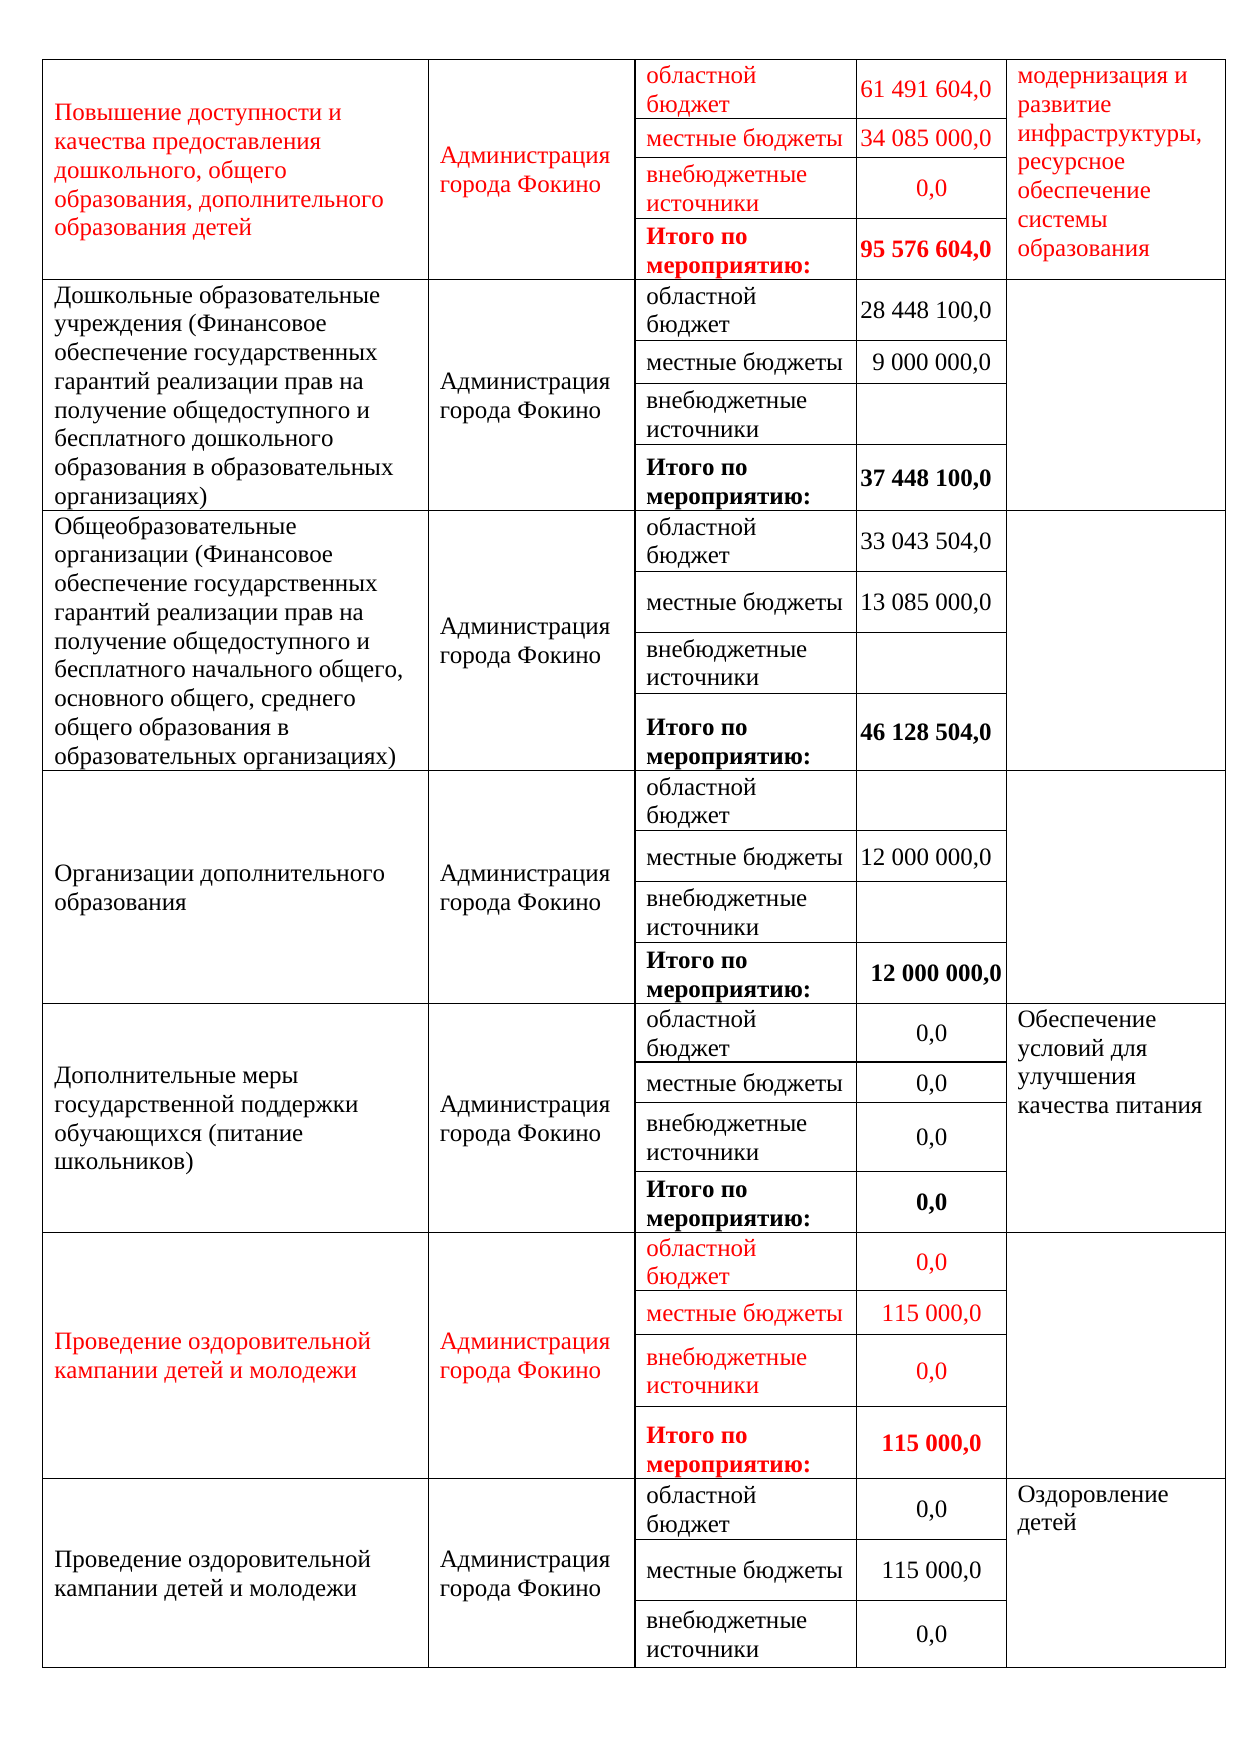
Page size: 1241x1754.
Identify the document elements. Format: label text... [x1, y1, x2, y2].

table_cell Итого по мероприятию: [636, 694, 856, 769]
table_cell модернизация и развитие инфраструктуры, ресурсное обеспечение системы образования [1007, 60, 1225, 279]
table_cell 115 000,0 [857, 1291, 1006, 1334]
table_cell [857, 882, 1006, 942]
table_cell Повышение доступности и качества предоставления дошкольного, общего образования, дополнительного образования детей [43, 60, 428, 279]
table_cell 0,0 [857, 1103, 1006, 1171]
table_cell 37 448 100,0 [857, 445, 1006, 510]
table_cell 0,0 [857, 1335, 1006, 1406]
table_cell местные бюджеты [636, 572, 856, 632]
table_cell внебюджетные источники [636, 633, 856, 692]
table_cell [857, 633, 1006, 692]
table_cell Обеспечение условий для улучшения качества питания [1007, 1004, 1225, 1232]
table_cell [1007, 511, 1225, 769]
table_cell [1007, 771, 1225, 1003]
table_cell [857, 384, 1006, 444]
table_cell Оздоровление детей [1007, 1479, 1225, 1667]
table_cell [1007, 1233, 1225, 1478]
table_cell Итого по мероприятию: [636, 1172, 856, 1232]
table_cell 12 000 000,0 [857, 943, 1006, 1003]
table_cell 0,0 [857, 1004, 1006, 1061]
table_cell Администрация города Фокино [429, 1233, 634, 1478]
table_cell Дошкольные образовательные учреждения (Финансовое обеспечение государственных гарантий реализации прав на получение общедоступного и бесплатного дошкольного образования в образовательных организациях) [43, 280, 428, 510]
table_cell Администрация города Фокино [429, 1004, 634, 1232]
table_cell областной бюджет [636, 511, 856, 571]
table_cell Итого по мероприятию: [636, 1407, 856, 1478]
table_cell 95 576 604,0 [857, 219, 1006, 279]
table_cell Администрация города Фокино [429, 771, 634, 1003]
table_cell 0,0 [857, 1172, 1006, 1232]
table_cell 28 448 100,0 [857, 280, 1006, 339]
table_cell Общеобразовательные организации (Финансовое обеспечение государственных гарантий реализации прав на получение общедоступного и бесплатного начального общего, основного общего, среднего общего образования в образовательных организациях) [43, 511, 428, 769]
table_cell Проведение оздоровительной кампании детей и молодежи [43, 1233, 428, 1478]
table_cell 115 000,0 [857, 1407, 1006, 1478]
table_cell 61 491 604,0 [857, 60, 1006, 118]
table_cell 0,0 [857, 1233, 1006, 1290]
table_cell Проведение оздоровительной кампании детей и молодежи [43, 1479, 428, 1667]
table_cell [429, 60, 634, 279]
table_cell Итого по мероприятию: [636, 943, 856, 1003]
table_cell областной бюджет [636, 60, 856, 118]
table_cell местные бюджеты [636, 119, 856, 157]
table_cell 0,0 [857, 158, 1006, 218]
table_cell 0,0 [857, 1063, 1006, 1102]
table_cell местные бюджеты [636, 1063, 856, 1102]
table_cell областной бюджет [636, 1233, 856, 1290]
table_cell Администрация города Фокино [429, 280, 634, 510]
table_cell областной бюджет [636, 1004, 856, 1061]
table_cell внебюджетные источники [636, 1601, 856, 1667]
table_cell Администрация города Фокино [429, 511, 634, 769]
table_cell областной бюджет [636, 771, 856, 830]
table_cell местные бюджеты [636, 1540, 856, 1599]
table_cell Дополнительные меры государственной поддержки обучающихся (питание школьников) [43, 1004, 428, 1232]
table_cell [1007, 280, 1225, 510]
table_cell внебюджетные источники [636, 882, 856, 942]
table_cell внебюджетные источники [636, 1335, 856, 1406]
table_cell внебюджетные источники [636, 1103, 856, 1171]
table_cell 46 128 504,0 [857, 694, 1006, 769]
table_cell областной бюджет [636, 280, 856, 339]
table_cell внебюджетные источники [636, 384, 856, 444]
table_cell 0,0 [857, 1601, 1006, 1667]
table_cell Итого по мероприятию: [636, 445, 856, 510]
table_cell 34 085 000,0 [857, 119, 1006, 157]
table_cell 33 043 504,0 [857, 511, 1006, 571]
table_cell 13 085 000,0 [857, 572, 1006, 632]
table_cell Организации дополнительного образования [43, 771, 428, 1003]
table_cell 12 000 000,0 [857, 831, 1006, 881]
table_cell внебюджетные источники [636, 158, 856, 218]
table_cell 115 000,0 [857, 1540, 1006, 1599]
table_cell 0,0 [857, 1479, 1006, 1539]
table_cell [857, 771, 1006, 830]
table_cell местные бюджеты [636, 341, 856, 383]
table_cell областной бюджет [636, 1479, 856, 1539]
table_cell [429, 1479, 634, 1667]
table_cell местные бюджеты [636, 1291, 856, 1334]
table_cell Итого по мероприятию: [636, 219, 856, 279]
table_cell 9 000 000,0 [857, 341, 1006, 383]
table_cell местные бюджеты [636, 831, 856, 881]
